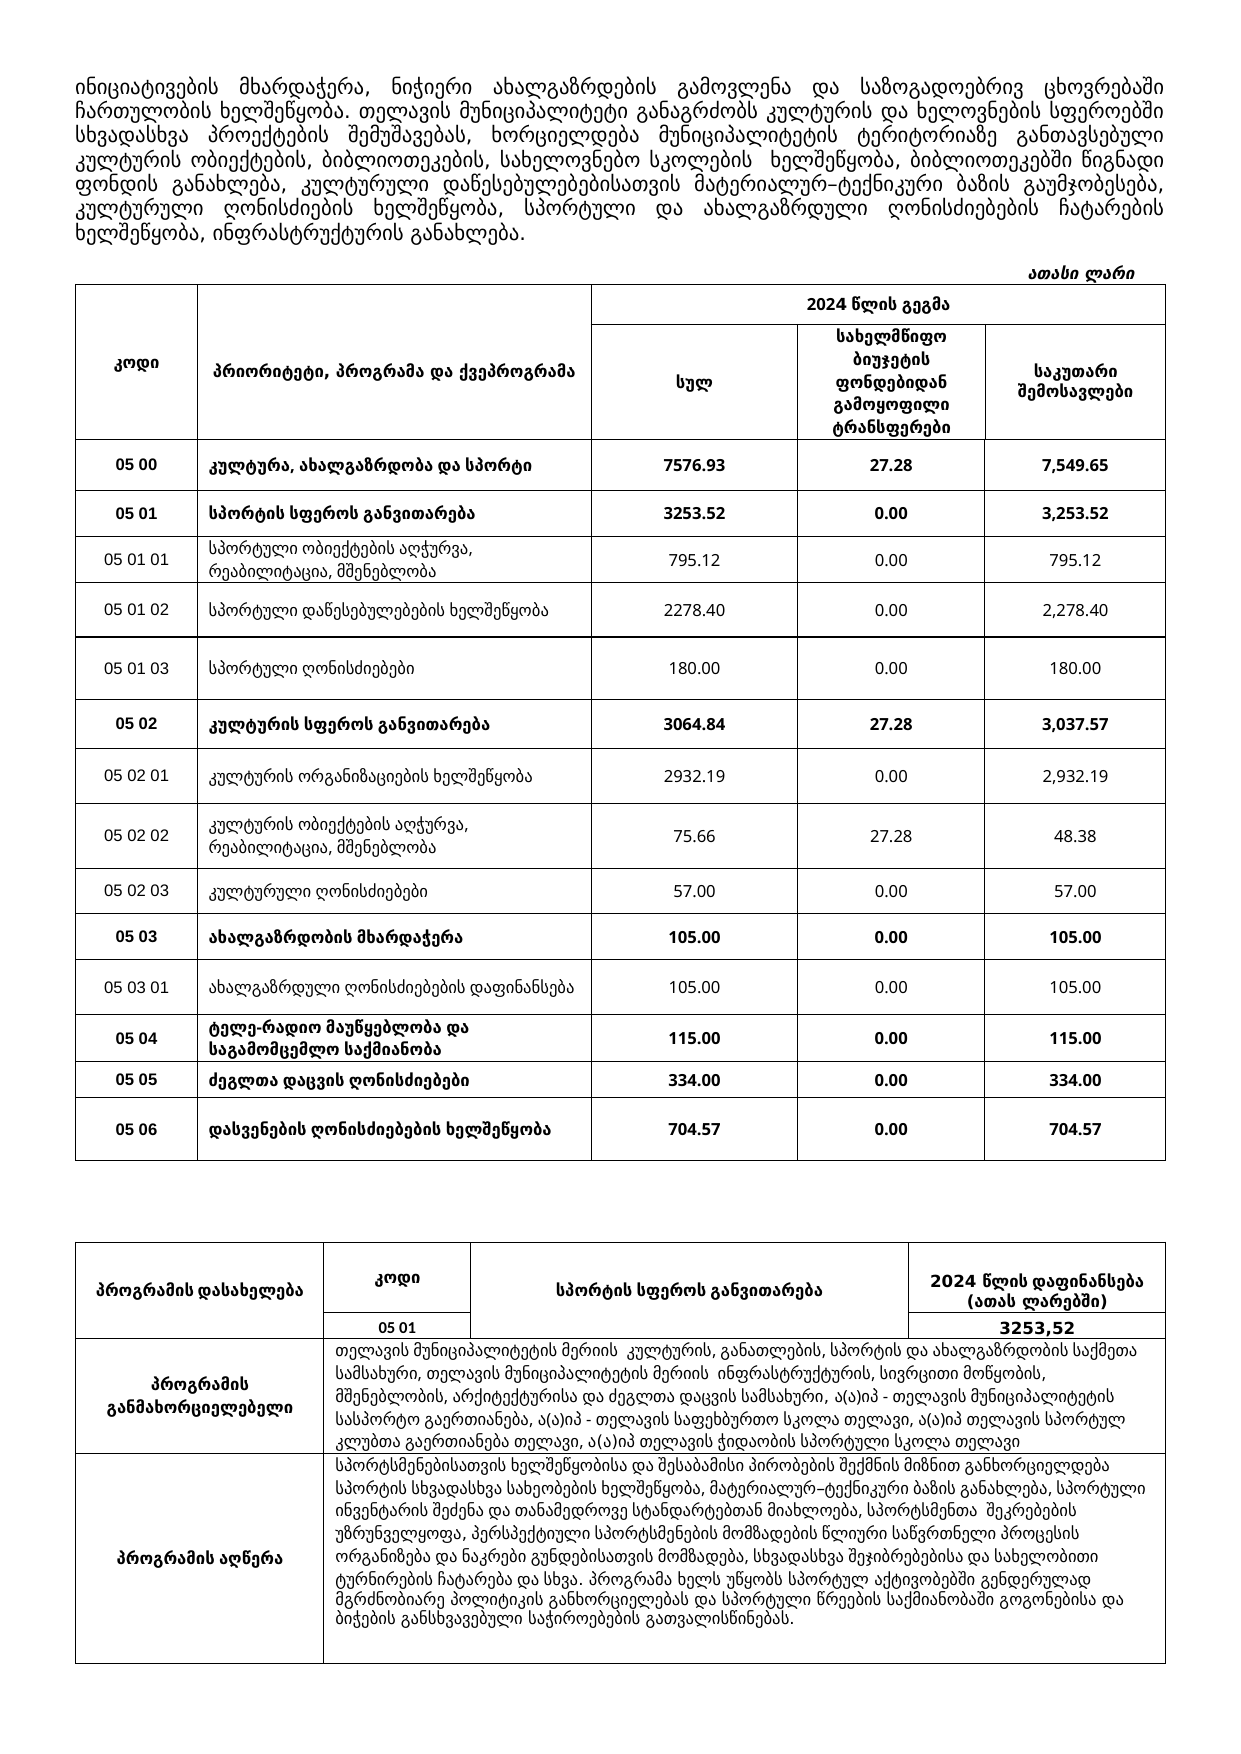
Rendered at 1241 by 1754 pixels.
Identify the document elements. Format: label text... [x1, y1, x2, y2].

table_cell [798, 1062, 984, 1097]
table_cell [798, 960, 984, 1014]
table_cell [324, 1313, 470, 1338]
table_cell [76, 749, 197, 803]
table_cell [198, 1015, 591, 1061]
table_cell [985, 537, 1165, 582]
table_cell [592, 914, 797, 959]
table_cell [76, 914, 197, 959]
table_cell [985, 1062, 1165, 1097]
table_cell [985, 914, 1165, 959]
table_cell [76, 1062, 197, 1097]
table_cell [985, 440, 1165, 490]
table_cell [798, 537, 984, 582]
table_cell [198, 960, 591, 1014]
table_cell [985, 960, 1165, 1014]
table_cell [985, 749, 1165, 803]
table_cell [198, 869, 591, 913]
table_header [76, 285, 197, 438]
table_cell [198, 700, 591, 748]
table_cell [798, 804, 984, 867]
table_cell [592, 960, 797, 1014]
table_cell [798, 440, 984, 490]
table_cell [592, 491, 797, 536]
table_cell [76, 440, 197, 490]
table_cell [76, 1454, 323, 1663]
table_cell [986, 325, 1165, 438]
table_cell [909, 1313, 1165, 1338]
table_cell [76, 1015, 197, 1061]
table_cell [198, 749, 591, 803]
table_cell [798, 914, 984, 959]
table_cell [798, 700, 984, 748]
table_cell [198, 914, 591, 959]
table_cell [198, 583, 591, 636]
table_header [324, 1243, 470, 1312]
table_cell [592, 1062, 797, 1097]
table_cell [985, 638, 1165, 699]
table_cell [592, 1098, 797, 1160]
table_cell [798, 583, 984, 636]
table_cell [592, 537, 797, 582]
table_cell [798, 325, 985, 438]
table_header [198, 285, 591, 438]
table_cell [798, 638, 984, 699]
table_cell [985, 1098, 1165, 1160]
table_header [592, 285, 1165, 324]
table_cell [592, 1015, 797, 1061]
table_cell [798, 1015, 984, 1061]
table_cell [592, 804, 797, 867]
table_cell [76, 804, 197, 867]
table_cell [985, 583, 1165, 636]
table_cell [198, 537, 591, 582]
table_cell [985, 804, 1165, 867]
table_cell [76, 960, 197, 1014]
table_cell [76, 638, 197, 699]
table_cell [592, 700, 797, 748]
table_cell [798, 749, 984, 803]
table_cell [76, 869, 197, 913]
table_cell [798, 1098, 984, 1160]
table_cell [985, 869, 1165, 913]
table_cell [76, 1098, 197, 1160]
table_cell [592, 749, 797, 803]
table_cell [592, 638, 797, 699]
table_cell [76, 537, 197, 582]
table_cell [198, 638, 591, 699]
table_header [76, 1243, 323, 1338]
text ათასი ლარი [75, 264, 1136, 284]
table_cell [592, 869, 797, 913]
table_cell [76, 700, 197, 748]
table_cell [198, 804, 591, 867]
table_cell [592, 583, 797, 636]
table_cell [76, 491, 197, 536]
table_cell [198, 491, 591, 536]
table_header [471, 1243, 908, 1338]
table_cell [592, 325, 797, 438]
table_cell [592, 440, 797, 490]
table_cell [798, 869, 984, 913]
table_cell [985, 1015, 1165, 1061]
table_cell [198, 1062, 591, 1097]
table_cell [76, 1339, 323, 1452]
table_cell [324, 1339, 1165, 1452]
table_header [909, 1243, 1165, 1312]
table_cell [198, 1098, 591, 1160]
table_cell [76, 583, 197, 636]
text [75, 75, 1165, 245]
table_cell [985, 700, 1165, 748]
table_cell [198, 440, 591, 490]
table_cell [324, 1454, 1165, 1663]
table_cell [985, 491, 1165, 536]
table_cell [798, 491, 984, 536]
